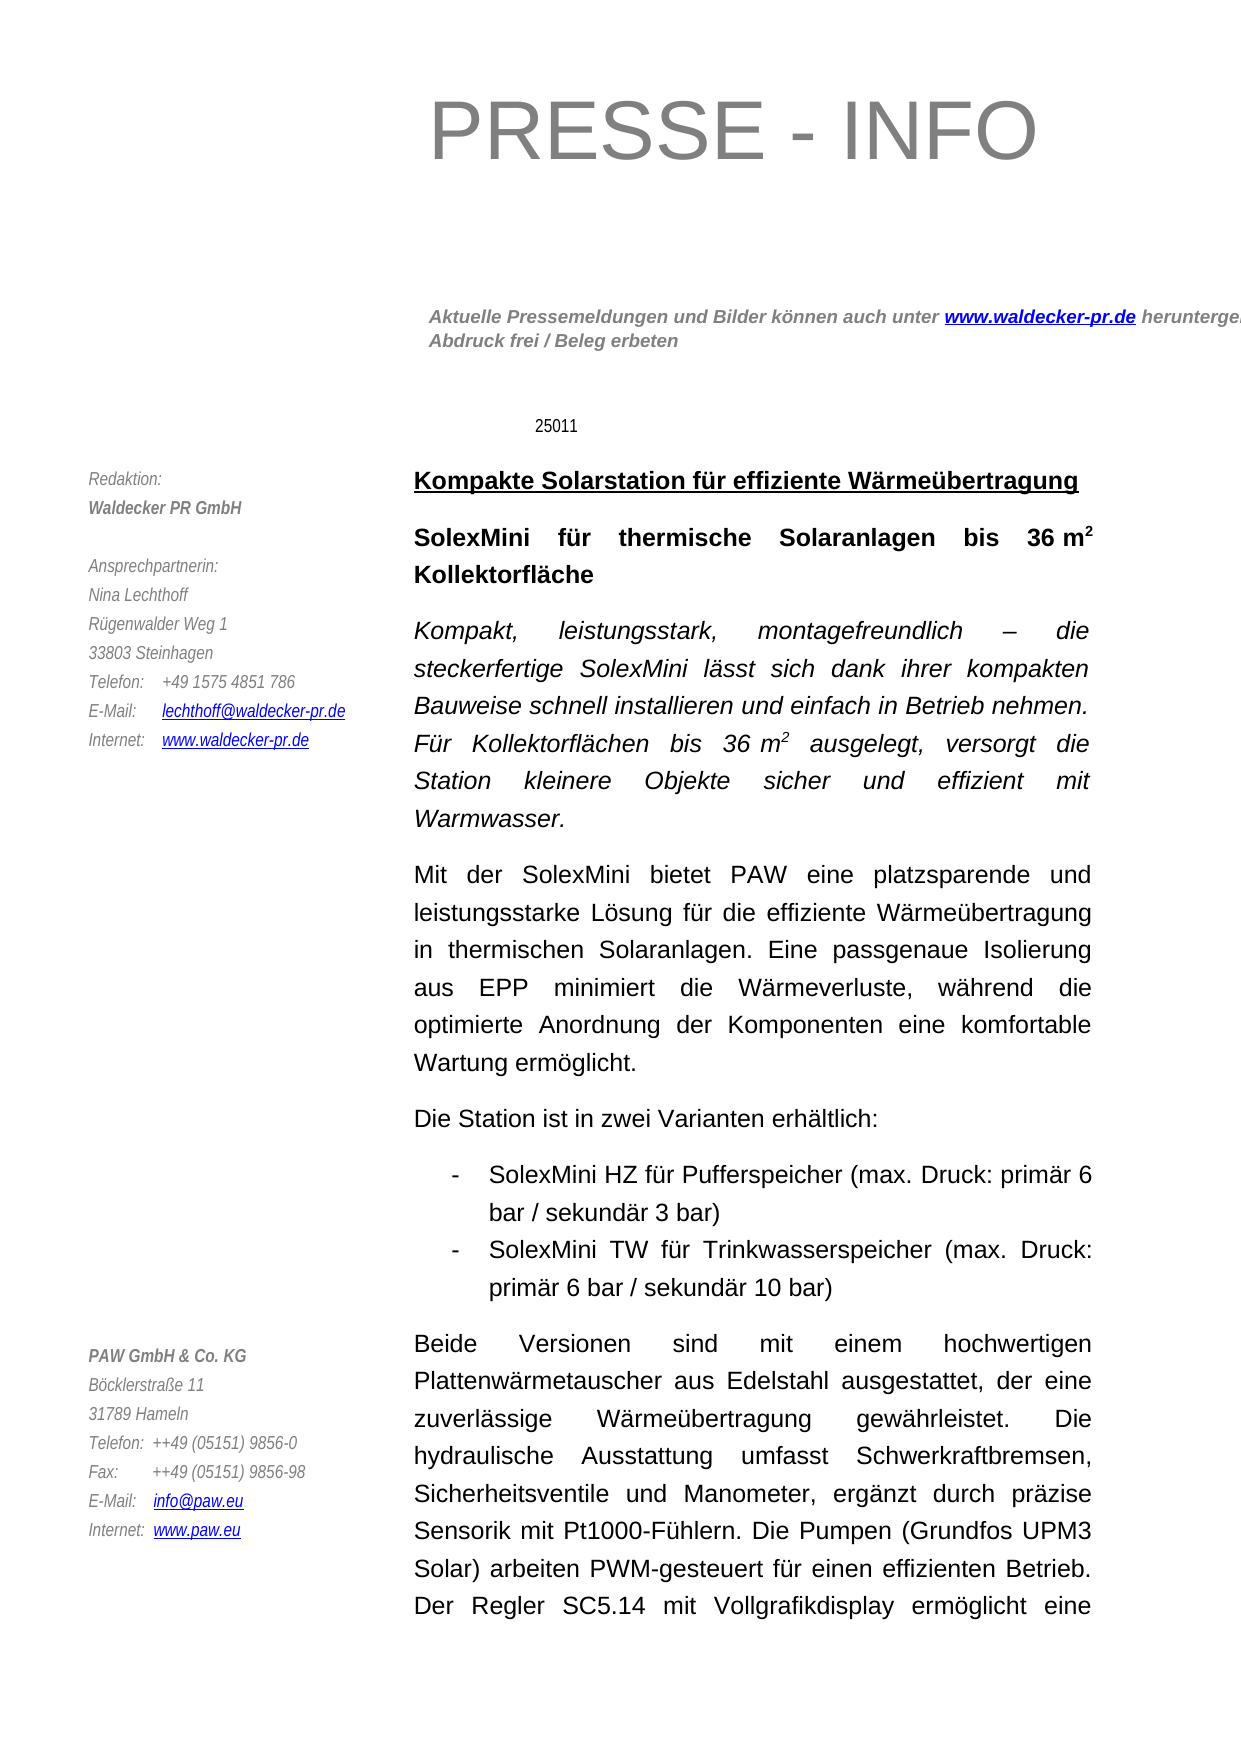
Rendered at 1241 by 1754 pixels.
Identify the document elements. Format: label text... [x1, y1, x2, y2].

list SolexMini HZ für Pufferspeicher (max. Druck: primär 6 bar / sekundär 3 bar) [451, 1153, 1093, 1228]
text Kompakt, leistungsstark, montagefreundlich – die steckerfertige SolexMini lässt sich dank ihrer kompakten Bauweise schnell installieren und einfach in Betrieb nehmen. Für Kollektorflächen bis 36 m2 ausgelegt, versorgt die Station kleinere Objekte sicher und effizient mit Warmwasser. [413, 610, 1093, 835]
text Die Station ist in zwei Varianten erhältlich: [413, 1097, 1093, 1135]
text Mit der SolexMini bietet PAW eine platzsparende und leistungsstarke Lösung für die effiziente Wärmeübertragung in thermischen Solaranlagen. Eine passgenaue Isolierung aus EPP minimiert die Wärmeverluste, während die optimierte Anordnung der Komponenten eine komfortable Wartung ermöglicht. [413, 853, 1093, 1078]
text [413, 1322, 1093, 1622]
list SolexMini TW für Trinkwasserspeicher (max. Druck: primär 6 bar / sekundär 10 bar) [451, 1228, 1093, 1303]
text Kompakte Solarstation für effiziente Wärmeübertragung [413, 460, 1093, 497]
text SolexMini für thermische Solaranlagen bis 36 m2 Kollektorfläche [413, 516, 1093, 591]
